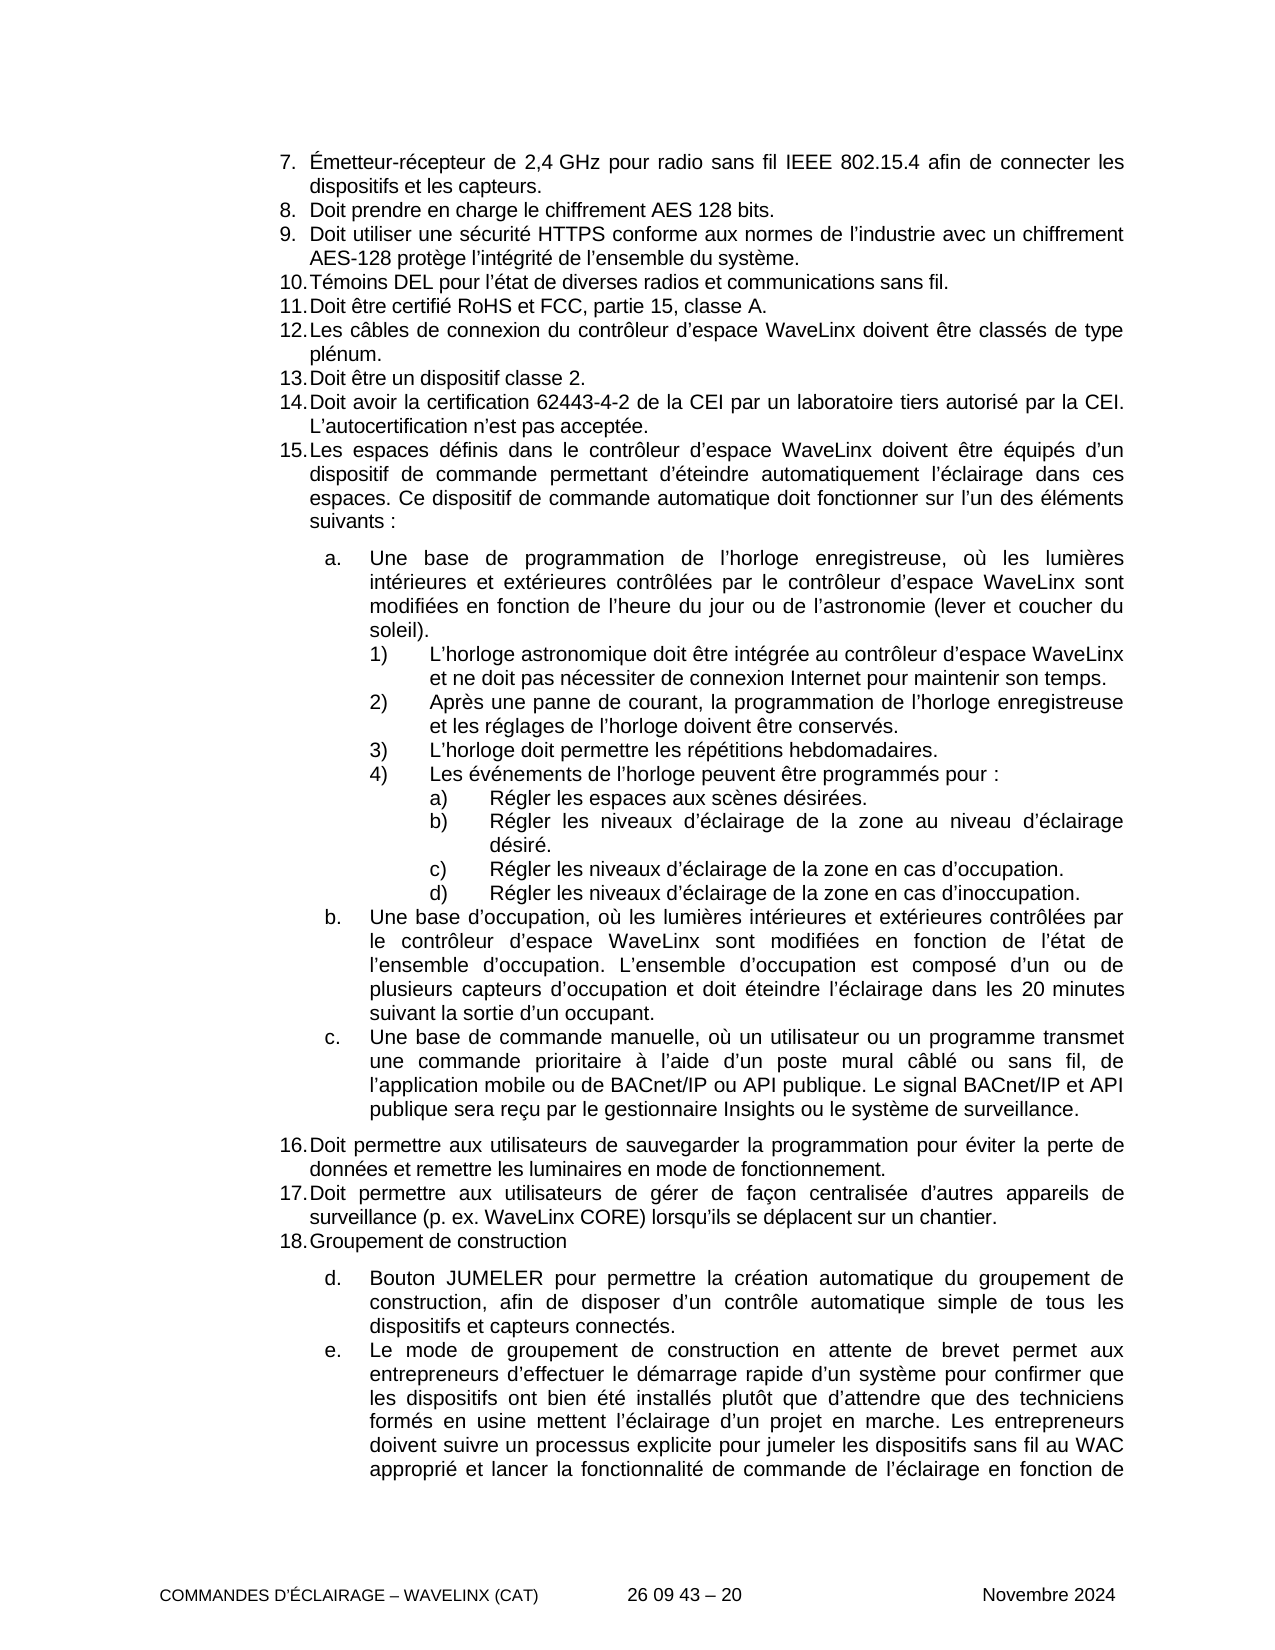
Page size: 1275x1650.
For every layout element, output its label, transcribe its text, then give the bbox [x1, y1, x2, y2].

text Doit être certifié RoHS et FCC, partie 15, classe A. [279, 294, 1125, 318]
text Bouton JUMELER pour permettre la création automatique du groupement de construction, afin de disposer d’un contrôle automatique simple de tous les dispositifs et capteurs connectés. [324, 1266, 1125, 1337]
text Doit prendre en charge le chiffrement AES 128 bits. [279, 198, 1125, 222]
text Régler les niveaux d’éclairage de la zone au niveau d’éclairage désiré. [429, 809, 1125, 857]
text Après une panne de courant, la programmation de l’horloge enregistreuse et les réglages de l’horloge doivent être conservés. [369, 689, 1125, 737]
text Doit avoir la certification 62443-4-2 de la CEI par un laboratoire tiers autorisé par la CEI. L’autocertification n’est pas acceptée. [279, 389, 1125, 437]
text Régler les espaces aux scènes désirées. [429, 785, 1125, 809]
text L’horloge doit permettre les répétitions hebdomadaires. [369, 737, 1125, 761]
list Une base de programmation de l’horloge enregistreuse, où les lumières intérieures et extérieures contrôlées par le contrôleur d’espace WaveLinx sont modifiées en fonction de l’heure du jour ou de l’astronomie (lever et coucher du soleil). [324, 546, 1125, 642]
text Doit permettre aux utilisateurs de sauvegarder la programmation pour éviter la perte de données et remettre les luminaires en mode de fonctionnement. [279, 1133, 1125, 1181]
text Les événements de l’horloge peuvent être programmés pour : [369, 761, 1125, 785]
text Les câbles de connexion du contrôleur d’espace WaveLinx doivent être classés de type plénum. [279, 318, 1125, 366]
text Régler les niveaux d’éclairage de la zone en cas d’occupation. [429, 857, 1125, 881]
text Témoins DEL pour l’état de diverses radios et communications sans fil. [279, 270, 1125, 294]
text Les espaces définis dans le contrôleur d’espace WaveLinx doivent être équipés d’un dispositif de commande permettant d’éteindre automatiquement l’éclairage dans ces espaces. Ce dispositif de commande automatique doit fonctionner sur l’un des éléments suivants : [279, 437, 1125, 533]
text Doit utiliser une sécurité HTTPS conforme aux normes de l’industrie avec un chiffrement AES-128 protège l’intégrité de l’ensemble du système. [279, 222, 1125, 270]
text Groupement de construction [279, 1229, 1125, 1253]
text Régler les niveaux d’éclairage de la zone en cas d’inoccupation. [429, 881, 1125, 905]
text Émetteur-récepteur de 2,4 GHz pour radio sans fil IEEE 802.15.4 afin de connecter les dispositifs et les capteurs. [279, 150, 1125, 198]
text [324, 1337, 1125, 1481]
list L’horloge astronomique doit être intégrée au contrôleur d’espace WaveLinx et ne doit pas nécessiter de connexion Internet pour maintenir son temps. [369, 642, 1125, 689]
text Doit permettre aux utilisateurs de gérer de façon centralisée d’autres appareils de surveillance (p. ex. WaveLinx CORE) lorsqu’ils se déplacent sur un chantier. [279, 1181, 1125, 1229]
text Doit être un dispositif classe 2. [279, 366, 1125, 389]
text Une base de commande manuelle, où un utilisateur ou un programme transmet une commande prioritaire à l’aide d’un poste mural câblé ou sans fil, de l’application mobile ou de BACnet/IP ou API publique. Le signal BACnet/IP et API publique sera reçu par le gestionnaire Insights ou le système de surveillance. [324, 1025, 1125, 1121]
text Une base d’occupation, où les lumières intérieures et extérieures contrôlées par le contrôleur d’espace WaveLinx sont modifiées en fonction de l’état de l’ensemble d’occupation. L’ensemble d’occupation est composé d’un ou de plusieurs capteurs d’occupation et doit éteindre l’éclairage dans les 20 minutes suivant la sortie d’un occupant. [324, 905, 1125, 1025]
